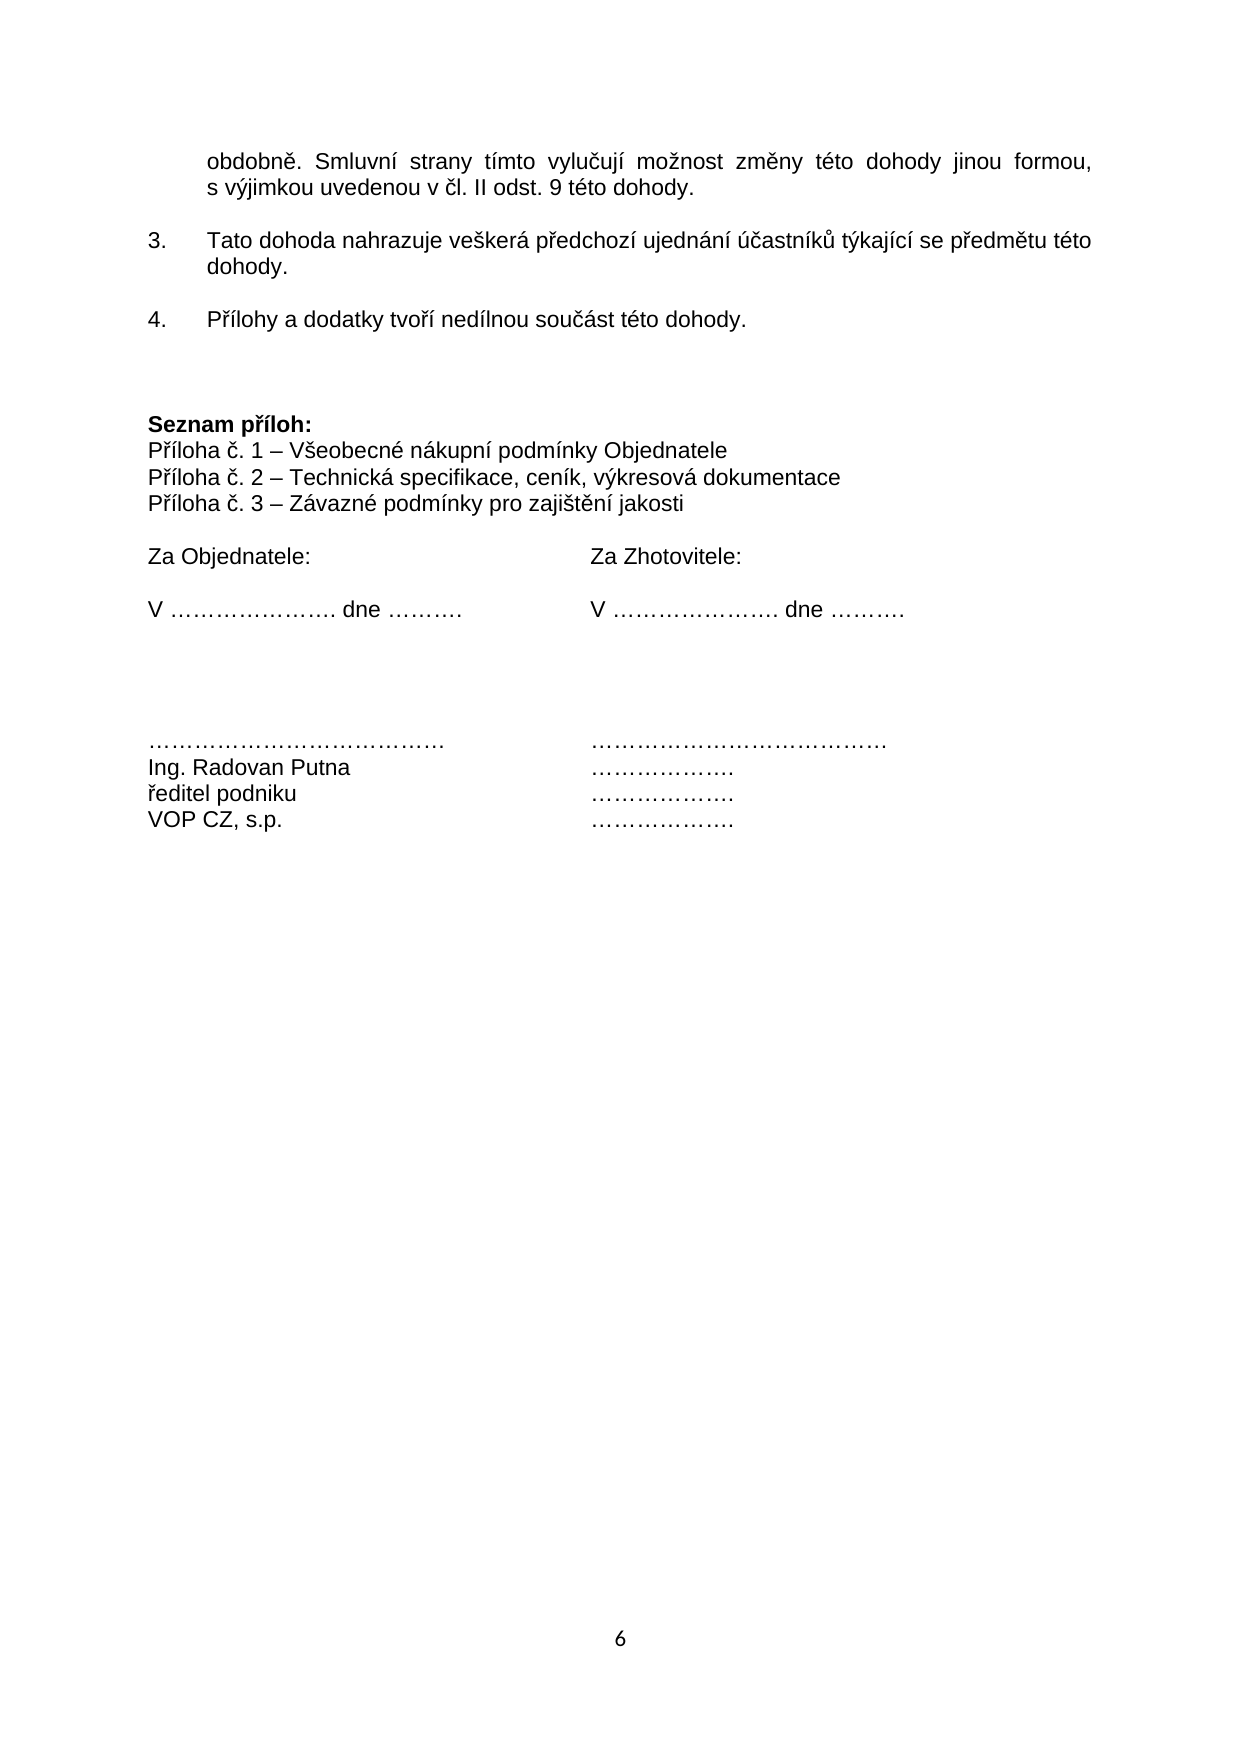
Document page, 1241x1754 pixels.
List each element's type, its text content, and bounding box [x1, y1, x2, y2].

text Ing. Radovan Putna ………………. [148, 754, 1093, 780]
text Příloha č. 2 – Technická specifikace, ceník, výkresová dokumentace [148, 464, 1093, 490]
list Tato dohoda nahrazuje veškerá předchozí ujednání účastníků týkající se předmětu této dohody. [148, 227, 1093, 279]
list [148, 148, 1093, 200]
text Příloha č. 3 – Závazné podmínky pro zajištění jakosti [148, 490, 1093, 517]
text Seznam příloh: [148, 411, 1093, 437]
text ředitel podniku ………………. [148, 780, 1093, 806]
text ………………………………… ………………………………… [148, 727, 1093, 754]
text VOP CZ, s.p. ………………. [148, 806, 1093, 833]
text Příloha č. 1 – Všeobecné nákupní podmínky Objednatele [148, 437, 1093, 464]
text Za Objednatele: Za Zhotovitele: [148, 543, 1093, 569]
list Přílohy a dodatky tvoří nedílnou součást této dohody. [148, 306, 1093, 332]
text V …………………. dne ………. V …………………. dne ………. [148, 596, 1093, 622]
